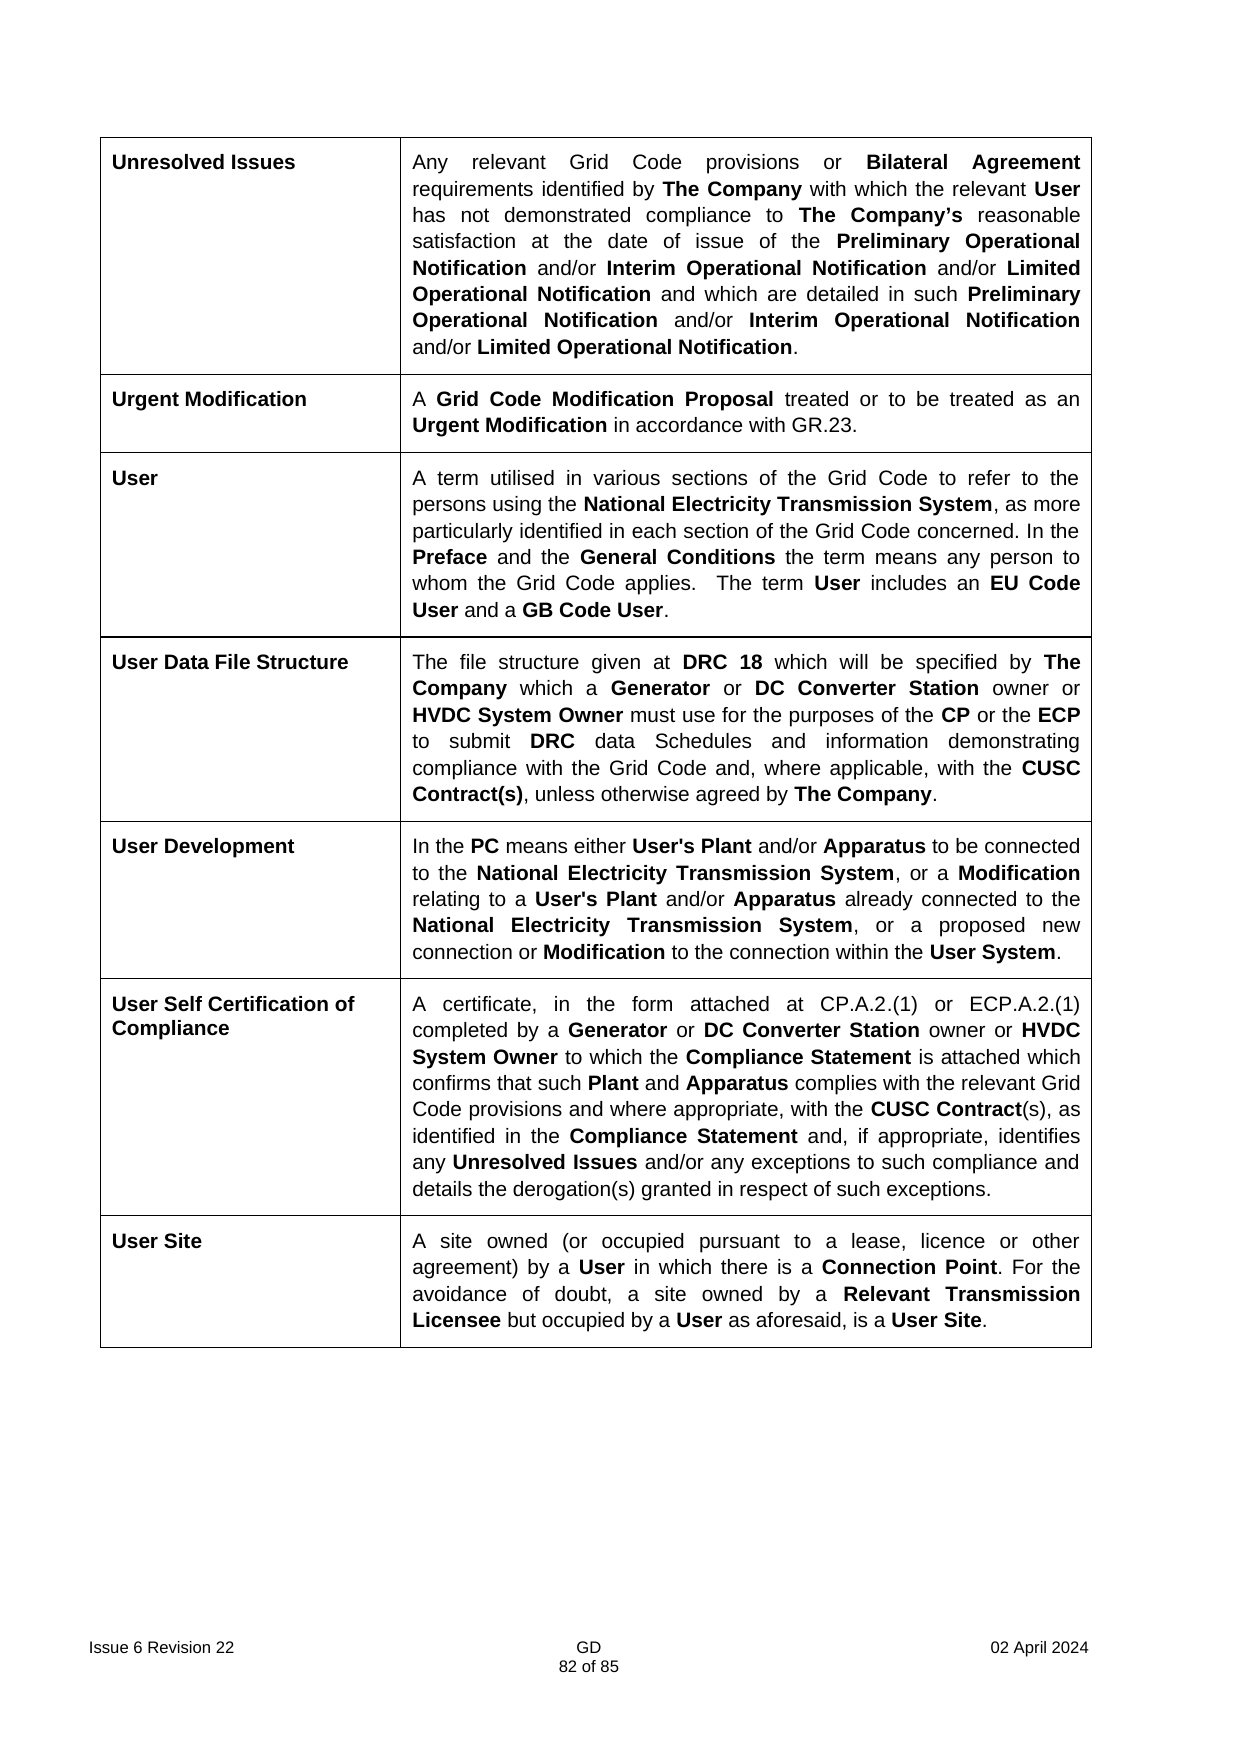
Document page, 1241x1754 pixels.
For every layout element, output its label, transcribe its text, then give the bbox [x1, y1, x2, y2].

table_cell User Self Certification of Compliance [101, 979, 400, 1215]
table_cell A Grid Code Modification Proposal treated or to be treated as an Urgent Modification in accordance with GR.23. [401, 375, 1091, 452]
table_cell User Development [101, 822, 400, 978]
table_cell In the PC means either User's Plant and/or Apparatus to be connected to the National Electricity Transmission System, or a Modification relating to a User's Plant and/or Apparatus already connected to the National Electricity Transmission System, or a proposed new connection or Modification to the connection within the User System. [401, 822, 1091, 978]
table_cell User Data File Structure [101, 638, 400, 821]
table_cell User [101, 453, 400, 636]
table_cell Urgent Modification [101, 375, 400, 452]
table_cell User Site [101, 1216, 400, 1347]
table_cell A term utilised in various sections of the Grid Code to refer to the persons using the National Electricity Transmission System, as more particularly identified in each section of the Grid Code concerned. In the Preface and the General Conditions the term means any person to whom the Grid Code applies. The term User includes an EU Code User and a GB Code User. [401, 453, 1091, 636]
table_cell A site owned (or occupied pursuant to a lease, licence or other agreement) by a User in which there is a Connection Point. For the avoidance of doubt, a site owned by a Relevant Transmission Licensee but occupied by a User as aforesaid, is a User Site. [401, 1216, 1091, 1347]
table_cell Unresolved Issues [101, 138, 400, 373]
table_cell The file structure given at DRC 18 which will be specified by The Company which a Generator or DC Converter Station owner or HVDC System Owner must use for the purposes of the CP or the ECP to submit DRC data Schedules and information demonstrating compliance with the Grid Code and, where applicable, with the CUSC Contract(s), unless otherwise agreed by The Company. [401, 638, 1091, 821]
table_cell A certificate, in the form attached at CP.A.2.(1) or ECP.A.2.(1) completed by a Generator or DC Converter Station owner or HVDC System Owner to which the Compliance Statement is attached which confirms that such Plant and Apparatus complies with the relevant Grid Code provisions and where appropriate, with the CUSC Contract(s), as identified in the Compliance Statement and, if appropriate, identifies any Unresolved Issues and/or any exceptions to such compliance and details the derogation(s) granted in respect of such exceptions. [401, 979, 1091, 1215]
table_cell Any relevant Grid Code provisions or Bilateral Agreement requirements identified by The Company with which the relevant User has not demonstrated compliance to The Company’s reasonable satisfaction at the date of issue of the Preliminary Operational Notification and/or Interim Operational Notification and/or Limited Operational Notification and which are detailed in such Preliminary Operational Notification and/or Interim Operational Notification and/or Limited Operational Notification. [401, 138, 1091, 373]
